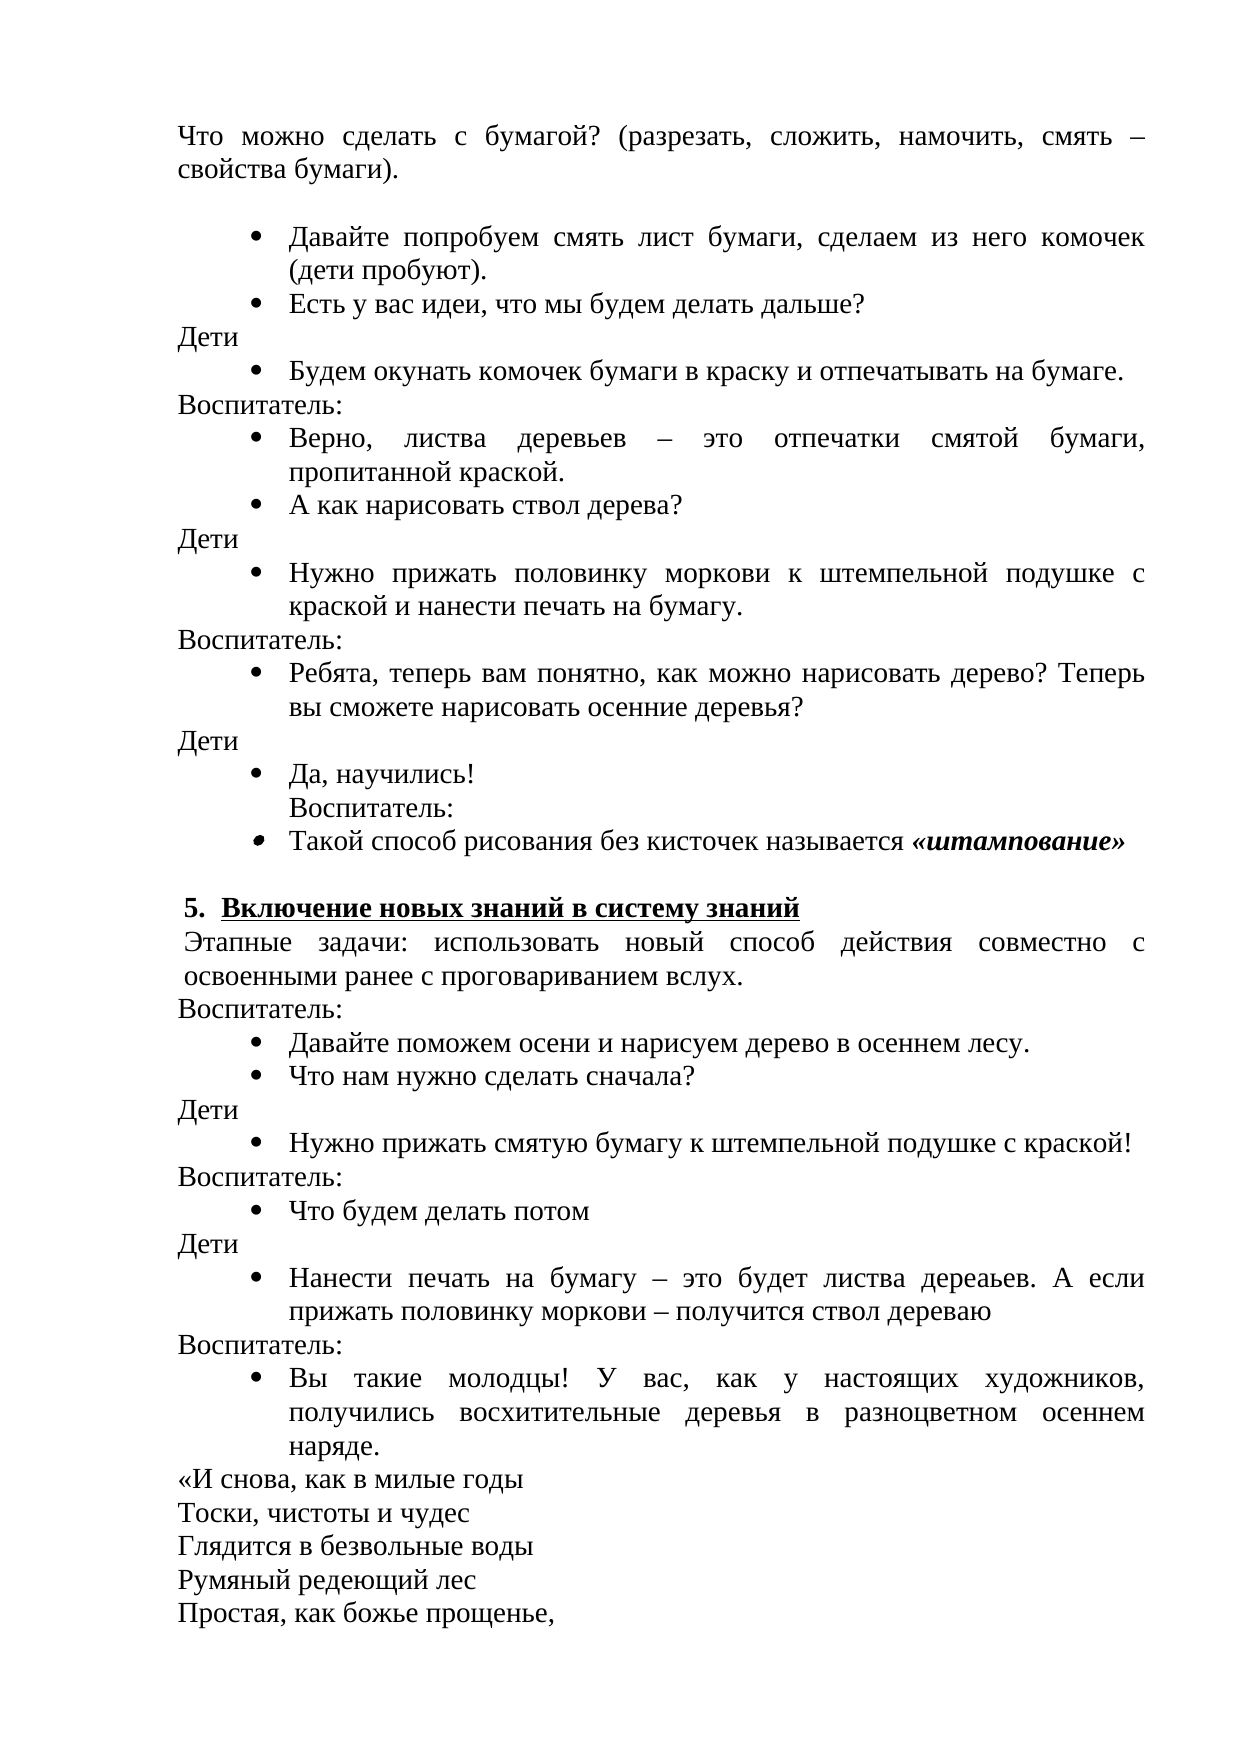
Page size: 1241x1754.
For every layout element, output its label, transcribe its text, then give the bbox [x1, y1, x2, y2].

text Дети [177, 1092, 1146, 1126]
list Воспитатель: [288, 790, 1146, 823]
text Тоски, чистоты и чудес [177, 1495, 1146, 1528]
list Что будем делать потом [251, 1193, 1146, 1226]
text Румяный редеющий лес [177, 1562, 1146, 1596]
text Простая, как божье прощенье, [177, 1596, 1146, 1629]
list Включение новых знаний в систему знаний [183, 891, 1146, 924]
text Воспитатель: [177, 1159, 1146, 1193]
list Вы такие молодцы! У вас, как у настоящих художников, получились восхитительные деревья в разноцветном осеннем наряде. [251, 1361, 1146, 1461]
list Верно, листва деревьев – это отпечатки смятой бумаги, пропитанной краской. [251, 420, 1146, 487]
text Воспитатель: [177, 387, 1146, 420]
text Воспитатель: [177, 991, 1146, 1025]
list Давайте поможем осени и нарисуем дерево в осеннем лесу. [251, 1025, 1146, 1058]
list Что нам нужно сделать сначала? [251, 1058, 1146, 1092]
text Дети [177, 521, 1146, 555]
list Нужно прижать смятую бумагу к штемпельной подушке с краской! [251, 1126, 1146, 1159]
text Глядится в безвольные воды [177, 1528, 1146, 1562]
list А как нарисовать ствол дерева? [251, 487, 1146, 521]
text Воспитатель: [177, 622, 1146, 655]
list Ребята, теперь вам понятно, как можно нарисовать дерево? Теперь вы сможете нарисовать осенние деревья? [251, 655, 1146, 723]
text Дети [177, 319, 1146, 353]
text Дети [177, 723, 1146, 756]
text «И снова, как в милые годы [177, 1461, 1146, 1495]
list Есть у вас идеи, что мы будем делать дальше? [251, 286, 1146, 319]
list Будем окунать комочек бумаги в краску и отпечатывать на бумаге. [251, 353, 1146, 387]
list Нужно прижать половинку моркови к штемпельной подушке с краской и нанести печать на бумагу. [251, 555, 1146, 622]
text Воспитатель: [177, 1327, 1146, 1361]
list Нанести печать на бумагу – это будет листва дереаьев. А если прижать половинку моркови – получится ствол дереваю [251, 1260, 1146, 1327]
text Дети [177, 1226, 1146, 1260]
text Что можно сделать с бумагой? (разрезать, сложить, намочить, смять – свойства бумаги). [177, 118, 1146, 185]
list Такой способ рисования без кисточек называется «штампование» [251, 823, 1146, 857]
text Этапные задачи: использовать новый способ действия совместно с освоенными ранее с проговариванием вслух. [183, 924, 1146, 991]
list Давайте попробуем смять лист бумаги, сделаем из него комочек (дети пробуют). [251, 219, 1146, 286]
list Да, научились! [251, 756, 1146, 790]
